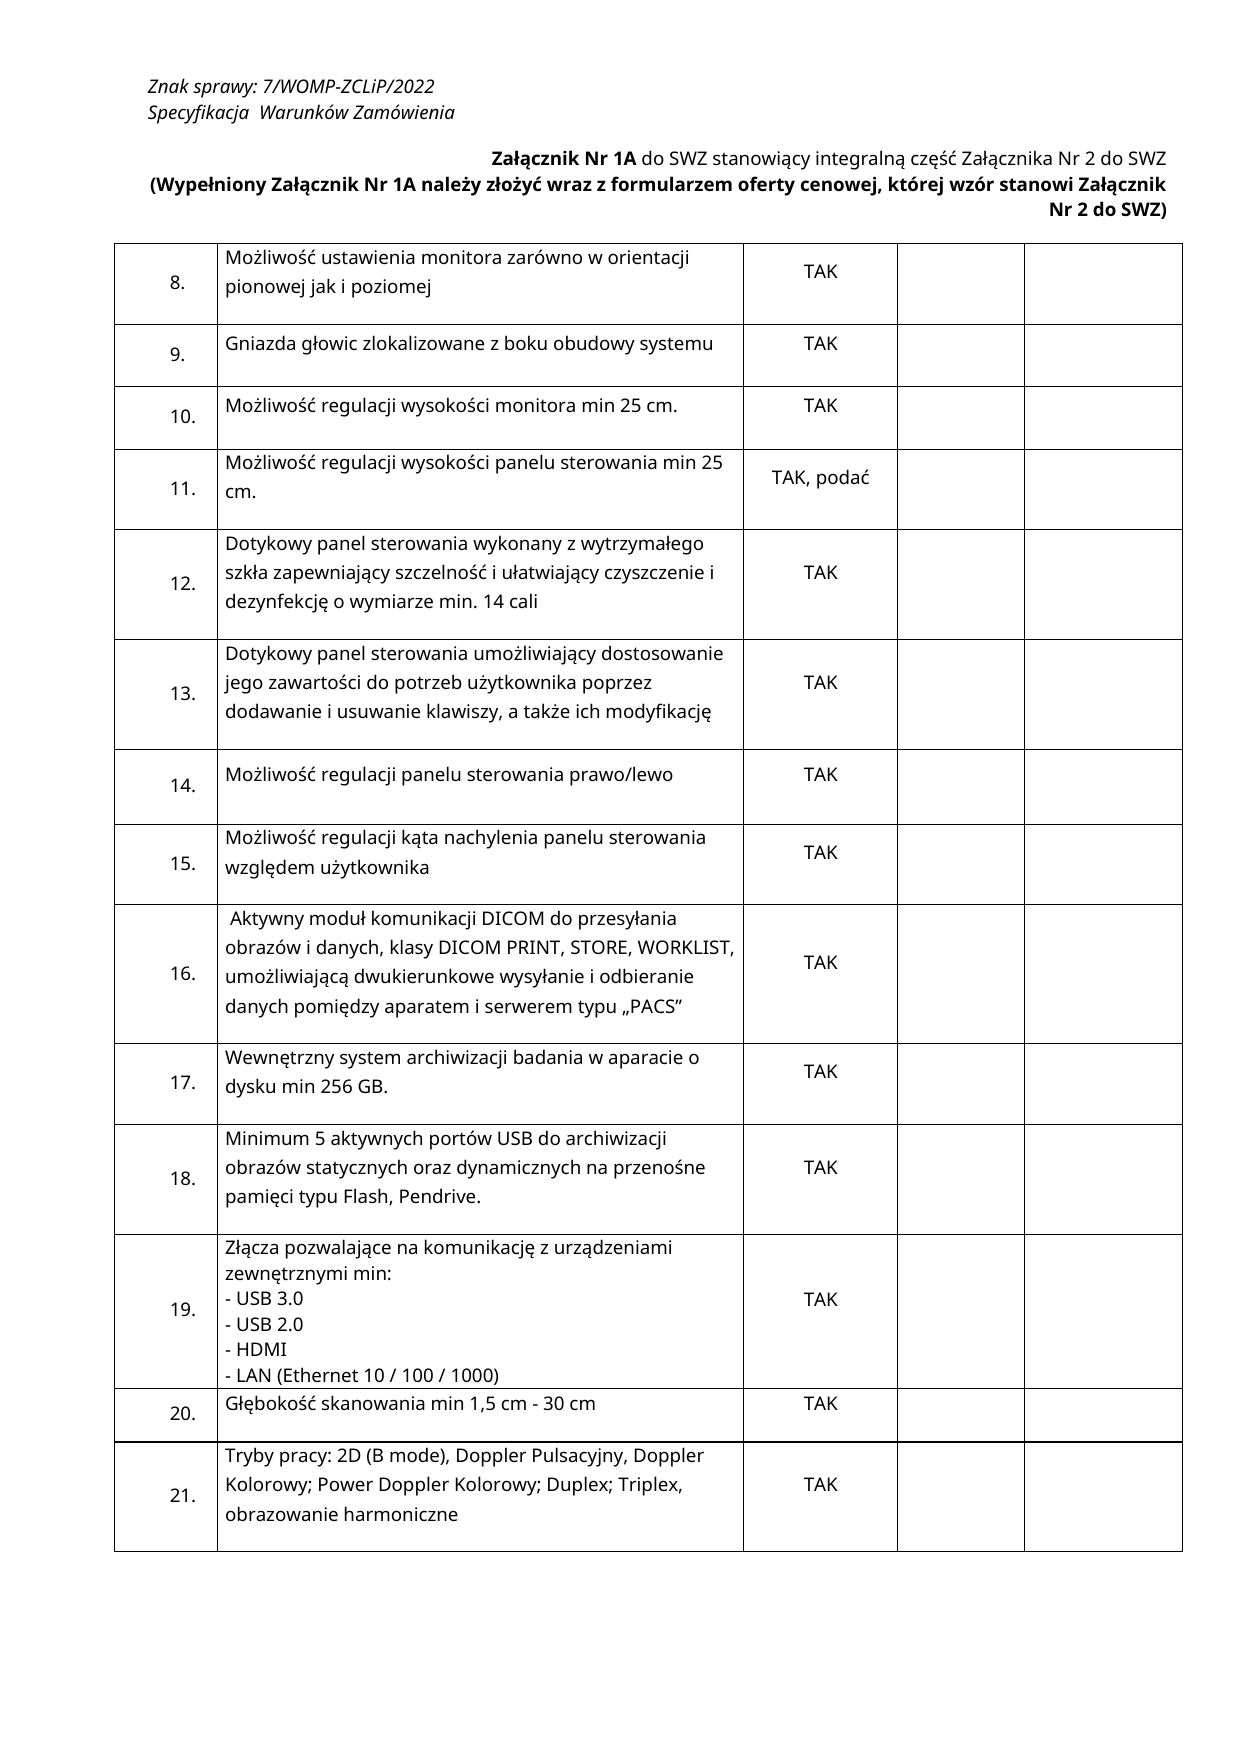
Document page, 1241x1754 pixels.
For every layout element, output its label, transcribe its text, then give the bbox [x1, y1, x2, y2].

table_cell TAK [744, 640, 897, 749]
table_cell [1025, 244, 1182, 323]
table_cell [115, 325, 217, 386]
table_cell TAK [744, 1044, 897, 1124]
table_cell TAK [744, 387, 897, 448]
table_cell [898, 387, 1024, 448]
table_cell [898, 244, 1024, 323]
table_cell [1025, 1235, 1182, 1388]
table_cell [115, 1389, 217, 1441]
table_cell [115, 825, 217, 904]
table_cell [898, 750, 1024, 824]
table_cell [898, 905, 1024, 1043]
table_cell Możliwość regulacji panelu sterowania prawo/lewo [218, 750, 743, 824]
table_cell [898, 530, 1024, 639]
table_cell [115, 905, 217, 1043]
table_cell Możliwość ustawienia monitora zarówno w orientacji pionowej jak i poziomej [218, 244, 743, 323]
table_cell Możliwość regulacji wysokości panelu sterowania min 25 cm. [218, 450, 743, 529]
table_cell TAK [744, 244, 897, 323]
table_cell TAK [744, 825, 897, 904]
table_cell Dotykowy panel sterowania umożliwiający dostosowanie jego zawartości do potrzeb użytkownika poprzez dodawanie i usuwanie klawiszy, a także ich modyfikację [218, 640, 743, 749]
table_cell Dotykowy panel sterowania wykonany z wytrzymałego szkła zapewniający szczelność i ułatwiający czyszczenie i dezynfekcję o wymiarze min. 14 cali [218, 530, 743, 639]
table_cell [115, 450, 217, 529]
table_cell Tryby pracy: 2D (B mode), Doppler Pulsacyjny, Doppler Kolorowy; Power Doppler Kolorowy; Duplex; Triplex, obrazowanie harmoniczne [218, 1443, 743, 1551]
table_cell [898, 325, 1024, 386]
table_cell Aktywny moduł komunikacji DICOM do przesyłania obrazów i danych, klasy DICOM PRINT, STORE, WORKLIST, umożliwiającą dwukierunkowe wysyłanie i odbieranie danych pomiędzy aparatem i serwerem typu „PACS” [218, 905, 743, 1043]
table_cell [1025, 450, 1182, 529]
table_cell [115, 640, 217, 749]
table_cell TAK [744, 1443, 897, 1551]
table_cell [1025, 1125, 1182, 1233]
table_cell TAK [744, 1235, 897, 1388]
table_cell Głębokość skanowania min 1,5 cm - 30 cm [218, 1389, 743, 1441]
table_cell [1025, 750, 1182, 824]
table_cell Możliwość regulacji kąta nachylenia panelu sterowania względem użytkownika [218, 825, 743, 904]
table_cell TAK [744, 1389, 897, 1441]
table_cell Gniazda głowic zlokalizowane z boku obudowy systemu [218, 325, 743, 386]
table_cell [1025, 387, 1182, 448]
table_cell [898, 450, 1024, 529]
table_cell [898, 1443, 1024, 1551]
table_cell TAK [744, 905, 897, 1043]
table_cell [1025, 1389, 1182, 1441]
table_cell [1025, 825, 1182, 904]
table_cell [898, 1125, 1024, 1233]
table_cell [115, 750, 217, 824]
table_cell [115, 530, 217, 639]
table_cell Złącza pozwalające na komunikację z urządzeniami zewnętrznymi min: - USB 3.0 - USB 2.0 - HDMI - LAN (Ethernet 10 / 100 / 1000) [218, 1235, 743, 1388]
table_cell [898, 1235, 1024, 1388]
table_cell [115, 1044, 217, 1124]
table_cell [898, 640, 1024, 749]
table_cell [115, 1235, 217, 1388]
table_cell [898, 825, 1024, 904]
table_cell [115, 387, 217, 448]
table_cell [898, 1389, 1024, 1441]
table_cell [115, 1125, 217, 1233]
table_cell [1025, 640, 1182, 749]
table_cell [1025, 1443, 1182, 1551]
table_cell [1025, 905, 1182, 1043]
table_cell [115, 244, 217, 323]
table_cell [1025, 325, 1182, 386]
table_cell Możliwość regulacji wysokości monitora min 25 cm. [218, 387, 743, 448]
table_cell [1025, 530, 1182, 639]
table_cell Wewnętrzny system archiwizacji badania w aparacie o dysku min 256 GB. [218, 1044, 743, 1124]
table_cell [1025, 1044, 1182, 1124]
table_cell [898, 1044, 1024, 1124]
table_cell TAK [744, 1125, 897, 1233]
table_cell TAK, podać [744, 450, 897, 529]
table_cell [115, 1443, 217, 1551]
table_cell TAK [744, 530, 897, 639]
table_cell TAK [744, 750, 897, 824]
table_cell Minimum 5 aktywnych portów USB do archiwizacji obrazów statycznych oraz dynamicznych na przenośne pamięci typu Flash, Pendrive. [218, 1125, 743, 1233]
table_cell TAK [744, 325, 897, 386]
